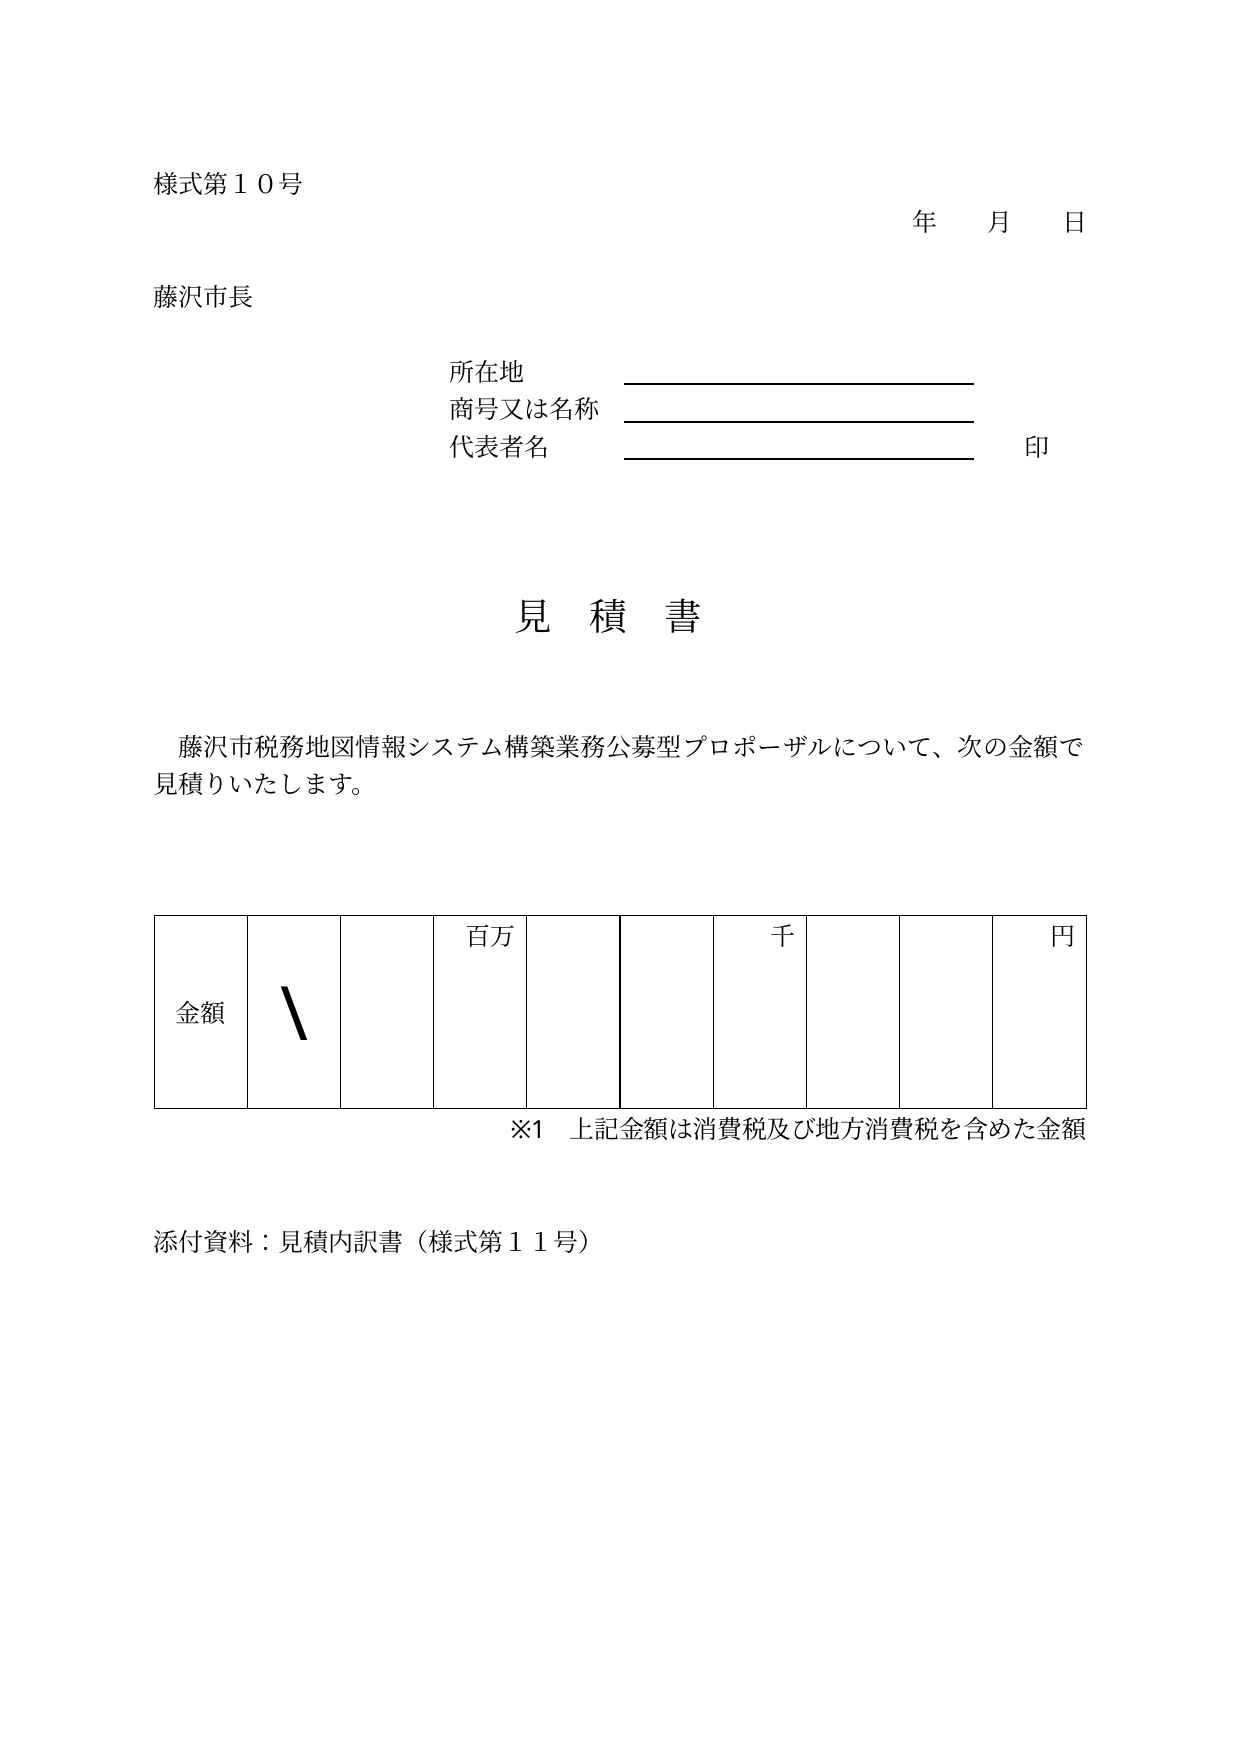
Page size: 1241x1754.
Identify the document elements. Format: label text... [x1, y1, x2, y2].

table_header [341, 916, 433, 1108]
table_header [807, 916, 899, 1108]
text 年 月 日 [153, 202, 1087, 239]
text 様式第１０号 [153, 164, 1087, 202]
table_header 百万 [434, 916, 526, 1108]
table_header \ [248, 916, 340, 1108]
text 所在地 [449, 352, 987, 389]
table_header [621, 916, 713, 1108]
text 藤沢市税務地図情報システム構築業務公募型プロポーザルについて、次の金額で見積りいたします。 [153, 727, 1087, 802]
table_header 円 [993, 916, 1086, 1108]
text ※1 上記金額は消費税及び地方消費税を含めた金額 [378, 1109, 1087, 1146]
text 添付資料：見積内訳書（様式第１１号） [153, 1221, 1087, 1259]
text 藤沢市長 [153, 277, 987, 314]
table_header 千 [714, 916, 806, 1108]
table_header 金額 [155, 916, 247, 1108]
text 見 積 書 [153, 577, 1062, 652]
table_header [900, 916, 992, 1108]
text 代表者名 印 [449, 427, 1062, 464]
table_header [527, 916, 619, 1108]
text 商号又は名称 [449, 389, 1062, 427]
